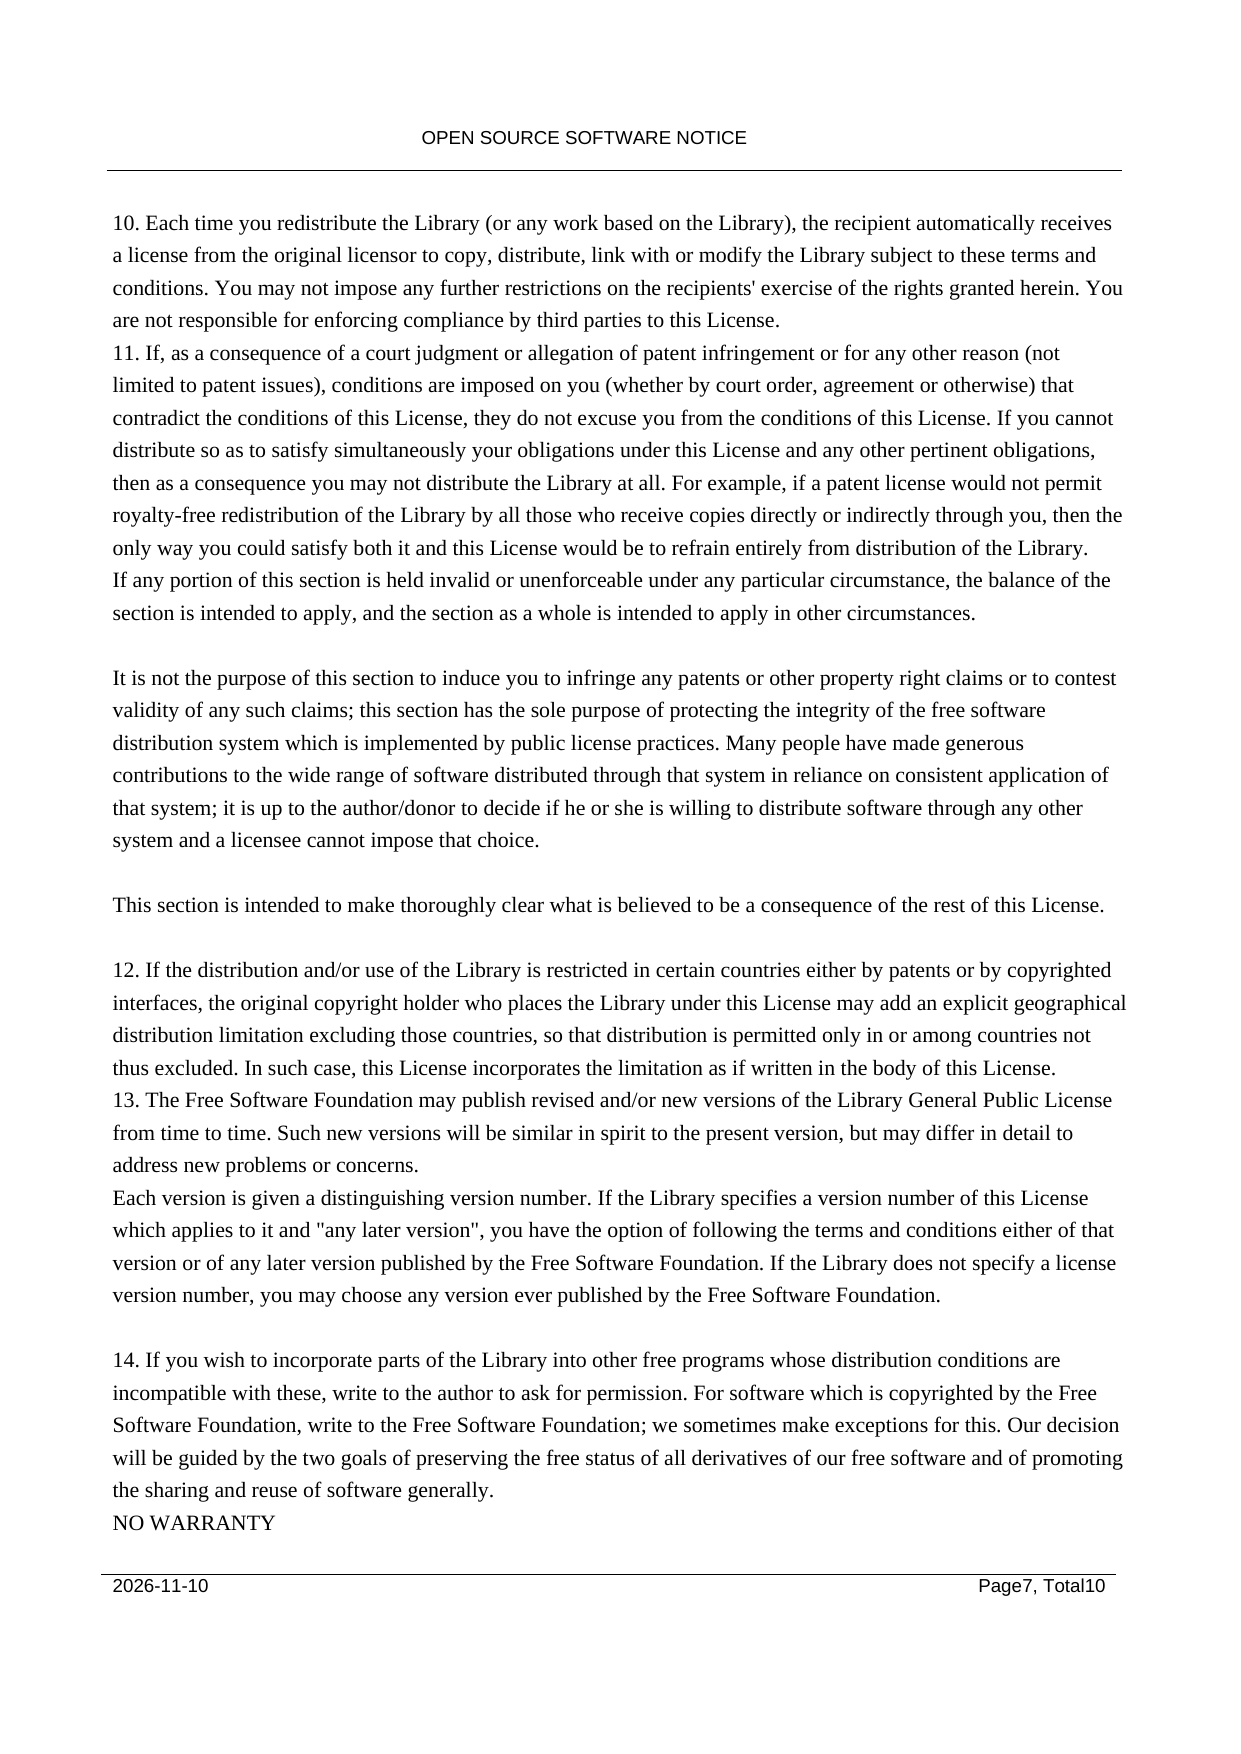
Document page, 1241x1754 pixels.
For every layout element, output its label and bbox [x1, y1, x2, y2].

text [112, 206, 1128, 1539]
